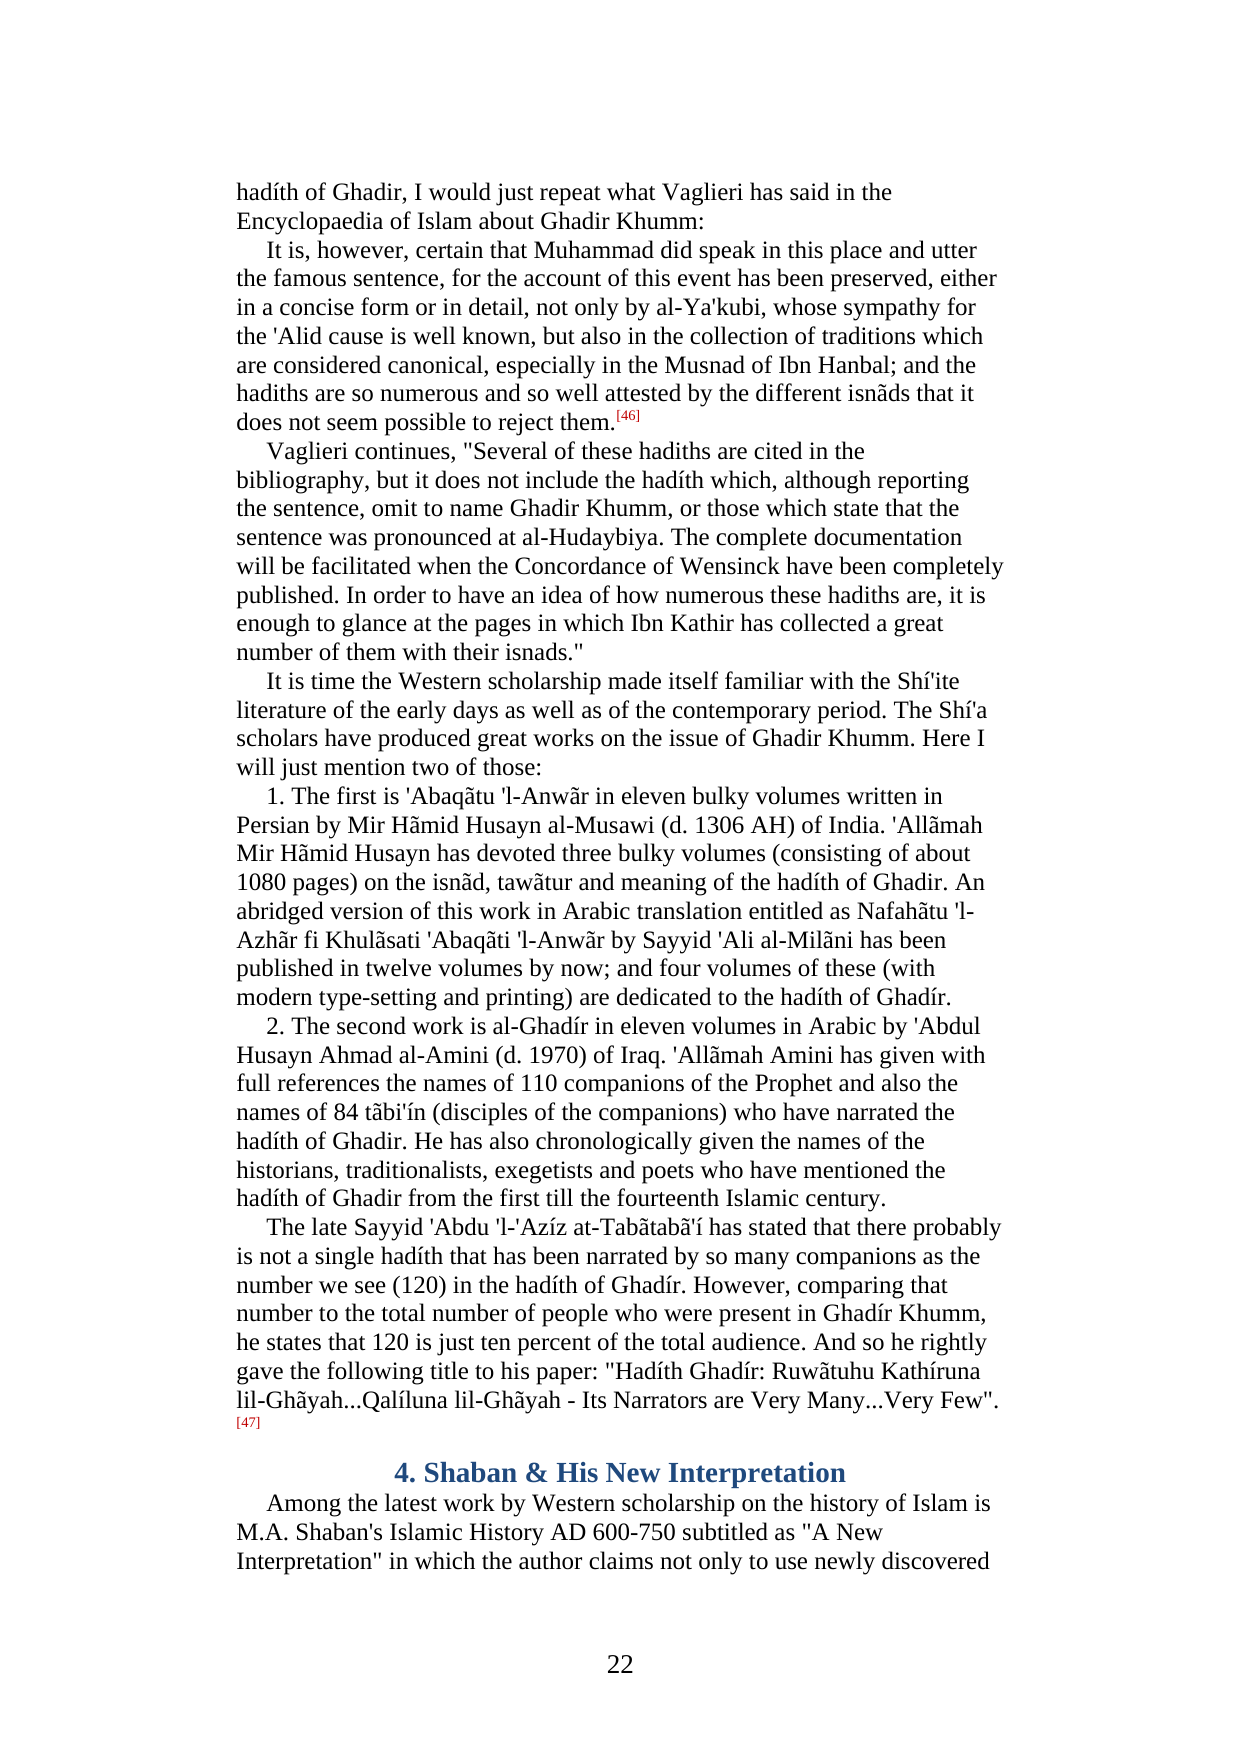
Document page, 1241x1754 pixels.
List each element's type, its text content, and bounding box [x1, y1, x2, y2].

text It is time the Western scholarship made itself familiar with the Shí'ite literature of the early days as well as of the contemporary period. The Shí'a scholars have produced great works on the issue of Ghadir Khumm. Here I will just mention two of those: [236, 666, 1004, 781]
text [236, 177, 1004, 235]
text Vaglieri continues, "Several of these hadiths are cited in the bibliography, but it does not include the hadíth which, although reporting the sentence, omit to name Ghadir Khumm, or those which state that the sentence was pronounced at al-Hudaybiya. The complete documentation will be facilitated when the Concordance of Wensinck have been completely published. In order to have an idea of how numerous these hadiths are, it is enough to glance at the pages in which Ibn Kathir has collected a great number of them with their isnads." [236, 436, 1004, 666]
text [236, 1488, 1004, 1574]
text It is, however, certain that Muhammad did speak in this place and utter the famous sentence, for the account of this event has been preserved, either in a concise form or in detail, not only by al-Ya'kubi, whose sympathy for the 'Alid cause is well known, but also in the collection of traditions which are considered canonical, especially in the Musnad of Ibn Hanbal; and the hadiths are so numerous and so well attested by the different isnãds that it does not seem possible to reject them.[46] [236, 235, 1004, 436]
text 1. The first is 'Abaqãtu 'l-Anwãr in eleven bulky volumes written in Persian by Mir Hãmid Husayn al-Musawi (d. 1306 AH) of India. 'Allãmah Mir Hãmid Husayn has devoted three bulky volumes (consisting of about 1080 pages) on the isnãd, tawãtur and meaning of the hadíth of Ghadir. An abridged version of this work in Arabic translation entitled as Nafahãtu 'l-Azhãr fi Khulãsati 'Abaqãti 'l-Anwãr by Sayyid 'Ali al-Milãni has been published in twelve volumes by now; and four volumes of these (with modern type-setting and printing) are dedicated to the hadíth of Ghadír. [236, 781, 1004, 1011]
text The late Sayyid 'Abdu 'l-'Azíz at-Tabãtabã'í has stated that there probably is not a single hadíth that has been narrated by so many companions as the number we see (120) in the hadíth of Ghadír. However, comparing that number to the total number of people who were present in Ghadír Khumm, he states that 120 is just ten percent of the total audience. And so he rightly gave the following title to his paper: "Hadíth Ghadír: Ruwãtuhu Kathíruna lil-Ghãyah...Qalíluna lil-Ghãyah - Its Narrators are Very Many...Very Few".[47] [236, 1212, 1004, 1442]
text 2. The second work is al-Ghadír in eleven volumes in Arabic by 'Abdul Husayn Ahmad al-Amini (d. 1970) of Iraq. 'Allãmah Amini has given with full references the names of 110 companions of the Prophet and also the names of 84 tãbi'ín (disciples of the companions) who have narrated the hadíth of Ghadir. He has also chronologically given the names of the historians, traditionalists, exegetists and poets who have mentioned the hadíth of Ghadir from the first till the fourteenth Islamic century. [236, 1011, 1004, 1212]
subtitle 4. Shaban & His New Interpretation [236, 1455, 1004, 1488]
